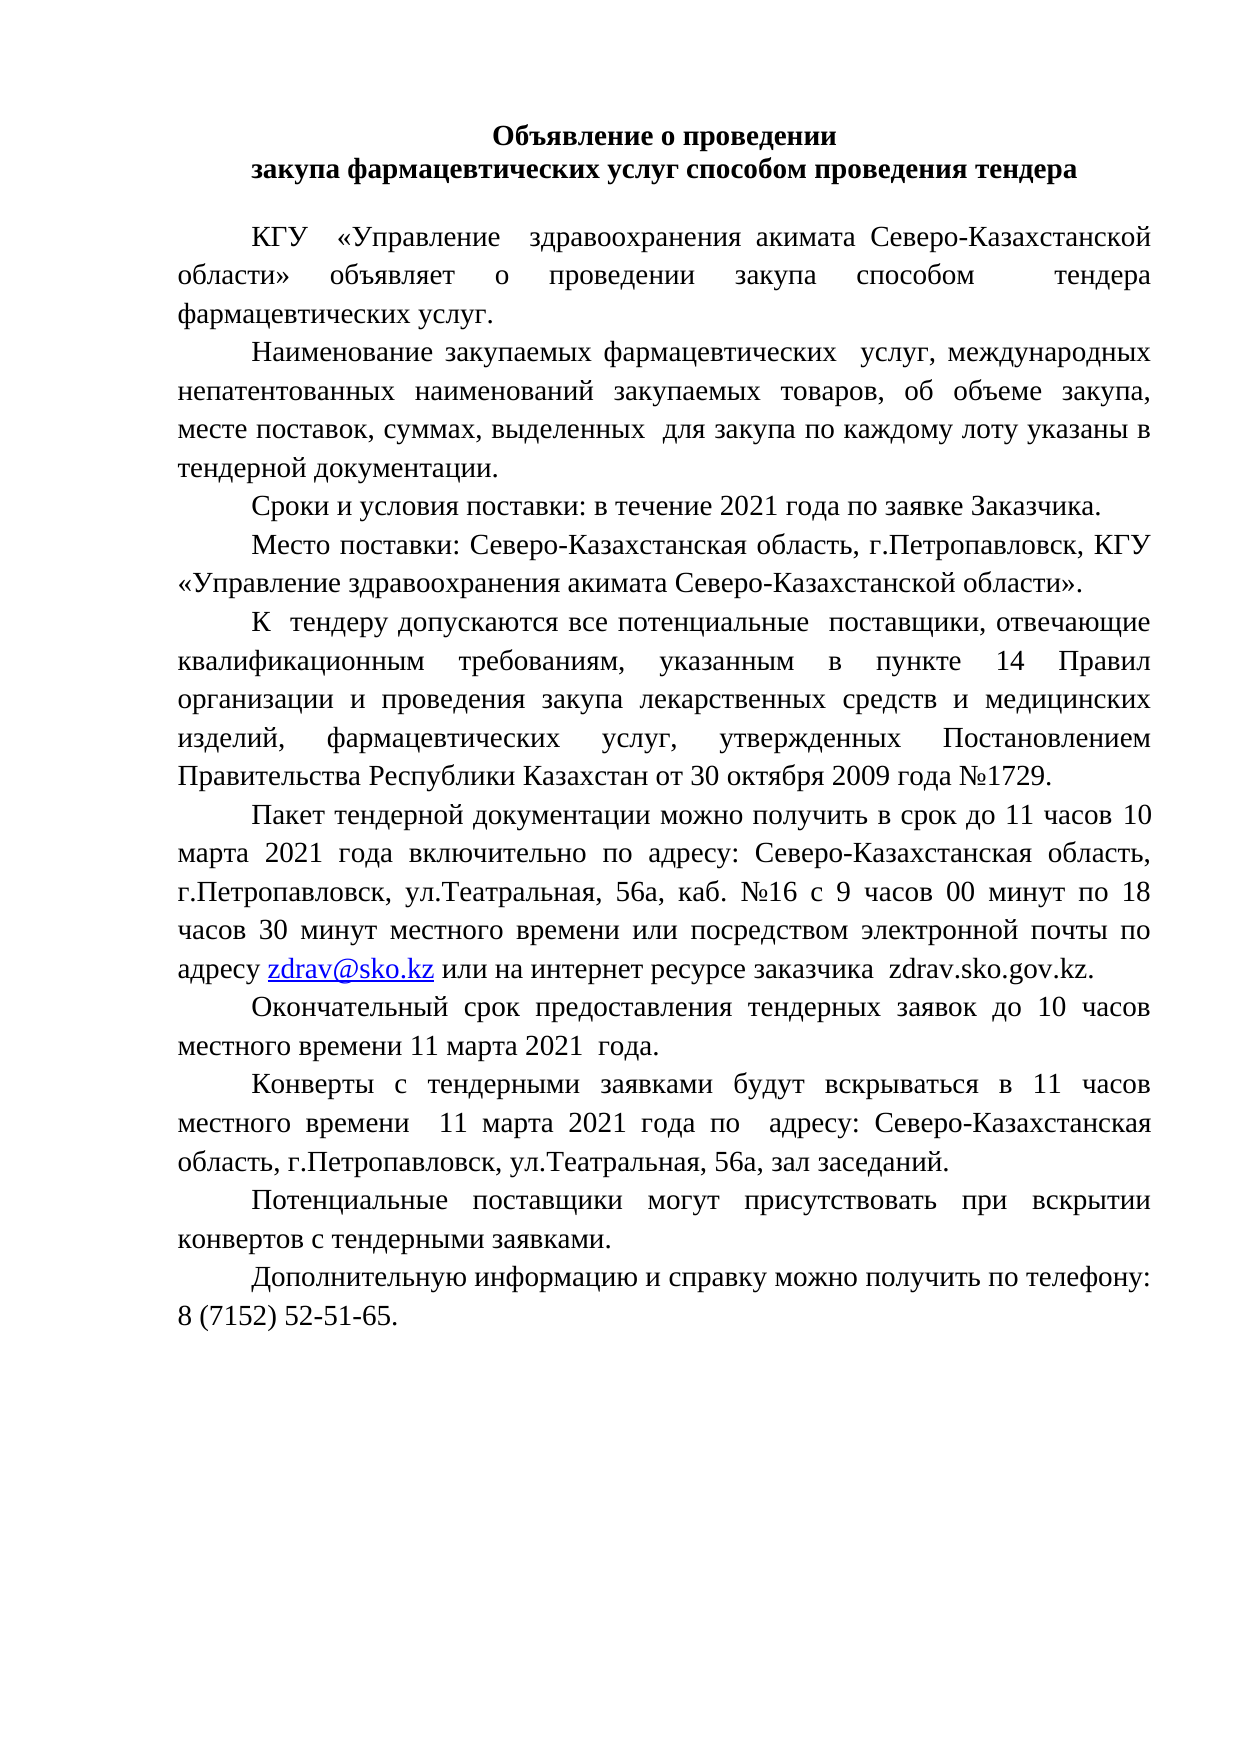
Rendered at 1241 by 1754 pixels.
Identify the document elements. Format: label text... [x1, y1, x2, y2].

text К тендеру допускаются все потенциальные поставщики, отвечающие квалификационным требованиям, указанным в пункте 14 Правил организации и проведения закупа лекарственных средств и медицинских изделий, фармацевтических услуг, утвержденных Постановлением Правительства Республики Казахстан от 30 октября 2009 года №1729. [177, 604, 1152, 792]
text Пакет тендерной документации можно получить в срок до 11 часов 10 марта 2021 года включительно по адресу: Северо-Казахстанская область, г.Петропавловск, ул.Театральная, 56а, каб. №16 с 9 часов 00 минут по 18 часов 30 минут местного времени или посредством электронной почты по адресу zdrav@sko.kz или на интернет ресурсе заказчика zdrav.sko.gov.kz. [177, 797, 1152, 984]
text закупа фармацевтических услуг способом проведения тендера [177, 152, 1152, 185]
text Объявление о проведении [177, 118, 1152, 152]
text Сроки и условия поставки: в течение 2021 года по заявке Заказчика. [177, 488, 1152, 522]
text Окончательный срок предоставления тендерных заявок до 10 часов местного времени 11 марта 2021 года. [177, 989, 1152, 1062]
text КГУ «Управление здравоохранения акимата Северо-Казахстанской области» объявляет о проведении закупа способом тендера фармацевтических услуг. [177, 219, 1152, 329]
text Потенциальные поставщики могут присутствовать при вскрытии конвертов с тендерными заявками. [177, 1182, 1152, 1254]
text Наименование закупаемых фармацевтических услуг, международных непатентованных наименований закупаемых товаров, об объеме закупа, месте поставок, суммах, выделенных для закупа по каждому лоту указаны в тендерной документации. [177, 334, 1152, 483]
text Конверты с тендерными заявками будут вскрываться в 11 часов местного времени 11 марта 2021 года по адресу: Северо-Казахстанская область, г.Петропавловск, ул.Театральная, 56а, зал заседаний. [177, 1067, 1152, 1177]
text Место поставки: Северо-Казахстанская область, г.Петропавловск, КГУ «Управление здравоохранения акимата Северо-Казахстанской области». [177, 527, 1152, 599]
text Дополнительную информацию и справку можно получить по телефону: 8 (7152) 52-51-65. [177, 1259, 1152, 1331]
